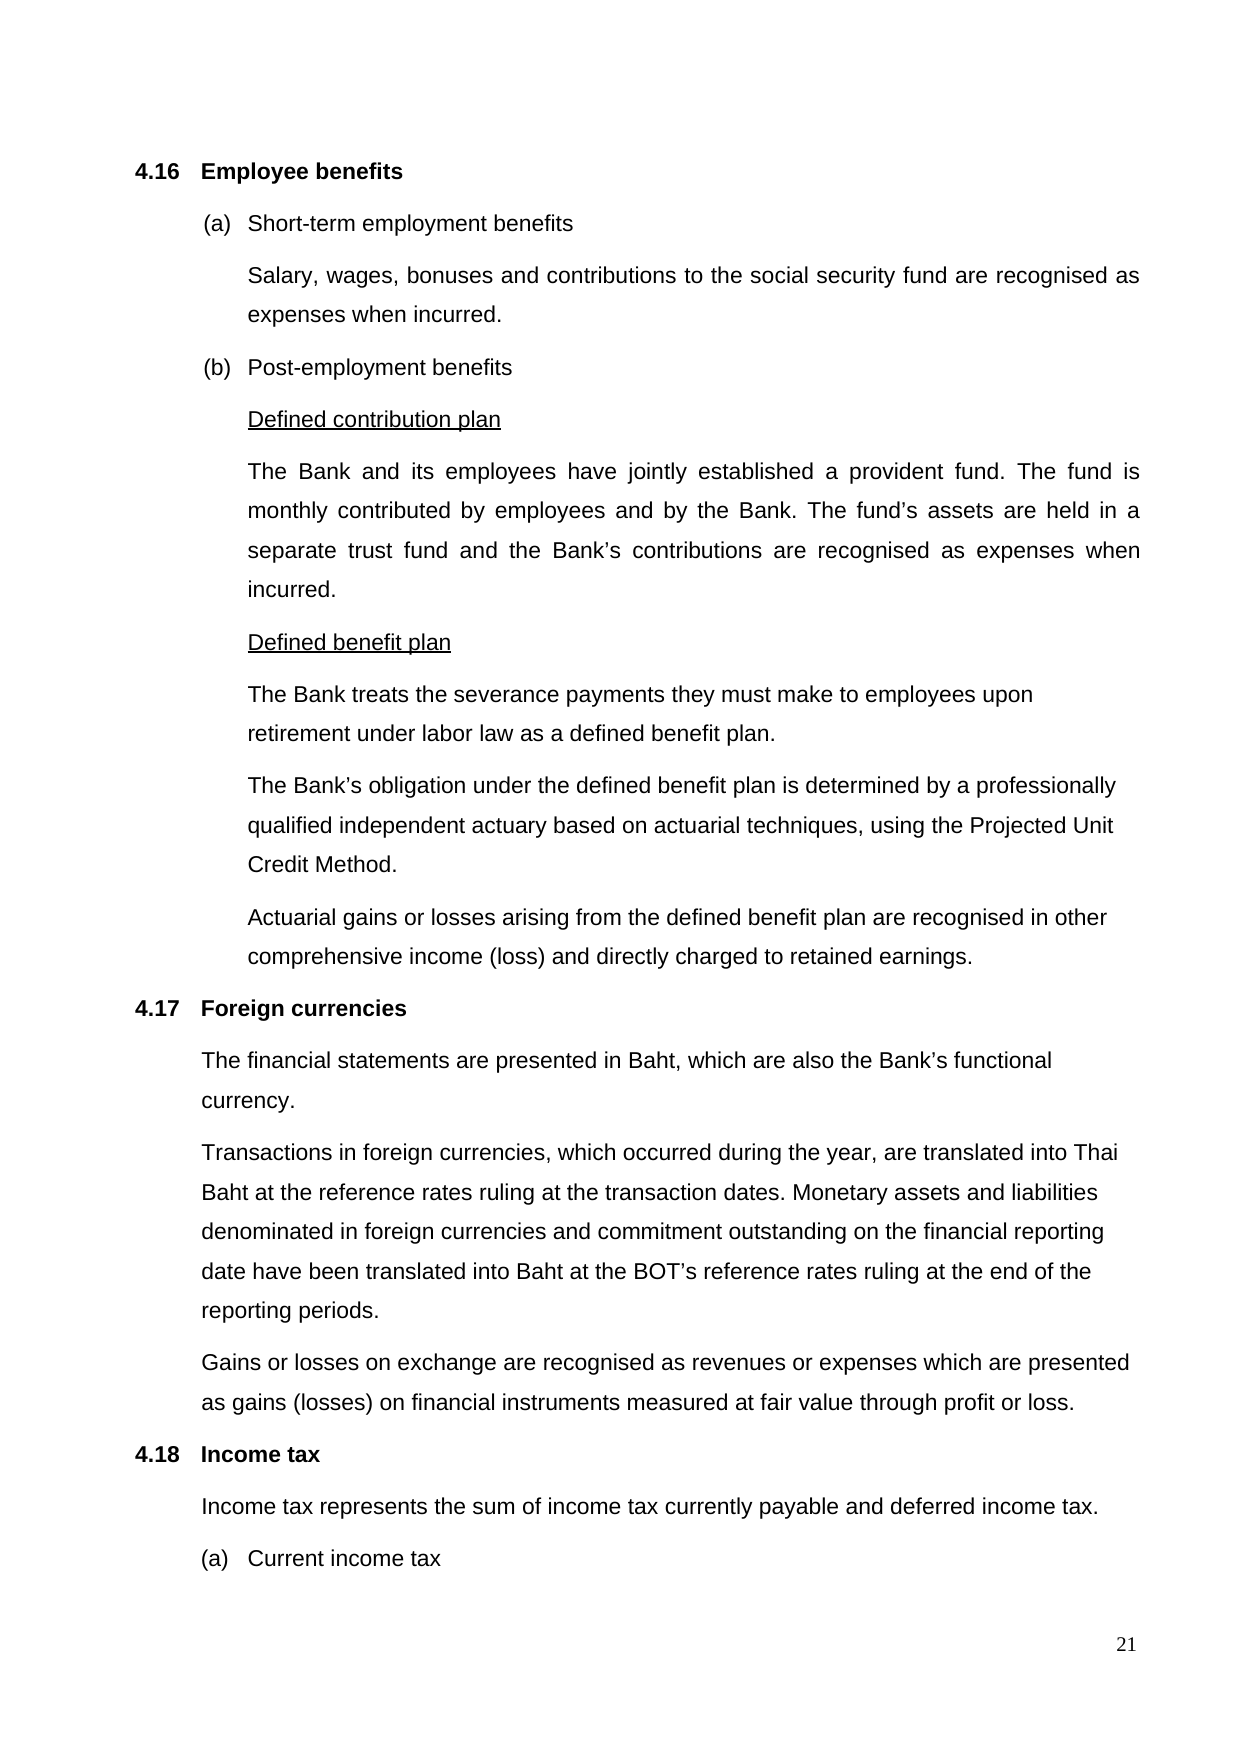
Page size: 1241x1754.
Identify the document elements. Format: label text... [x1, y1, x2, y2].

text Defined benefit plan [247, 618, 1141, 658]
text (a) Current income tax [201, 1535, 1137, 1574]
text Actuarial gains or losses arising from the defined benefit plan are recognised in other comprehensive income (loss) and directly charged to retained earnings. [247, 893, 1141, 972]
text The Bank treats the severance payments they must make to employees upon retirement under labor law as a defined benefit plan. [247, 670, 1141, 749]
text Defined contribution plan [247, 395, 1141, 435]
text 4.18 Income tax [135, 1431, 1141, 1470]
text Income tax represents the sum of income tax currently payable and deferred income tax. [201, 1483, 1137, 1522]
text The financial statements are presented in Baht, which are also the Bank’s functional currency. [201, 1037, 1137, 1116]
text Salary, wages, bonuses and contributions to the social security fund are recognised as expenses when incurred. [247, 252, 1141, 331]
text 4.16 Employee benefits [135, 147, 1141, 187]
text Gains or losses on exchange are recognised as revenues or expenses which are presented as gains (losses) on financial instruments measured at fair value through profit or loss. [201, 1339, 1137, 1418]
text (b) Post-employment benefits [203, 343, 1141, 383]
text (a) Short-term employment benefits [203, 199, 1141, 239]
text Transactions in foreign currencies, which occurred during the year, are translated into Thai Baht at the reference rates ruling at the transaction dates. Monetary assets and liabilities denominated in foreign currencies and commitment outstanding on the financial reporting date have been translated into Baht at the BOT’s reference rates ruling at the end of the reporting periods. [201, 1129, 1137, 1327]
text 4.17 Foreign currencies [135, 985, 1141, 1024]
text The Bank and its employees have jointly established a provident fund. The fund is monthly contributed by employees and by the Bank. The fund’s assets are held in a separate trust fund and the Bank’s contributions are recognised as expenses when incurred. [247, 447, 1141, 606]
text The Bank’s obligation under the defined benefit plan is determined by a professionally qualified independent actuary based on actuarial techniques, using the Projected Unit Credit Method. [247, 762, 1141, 881]
